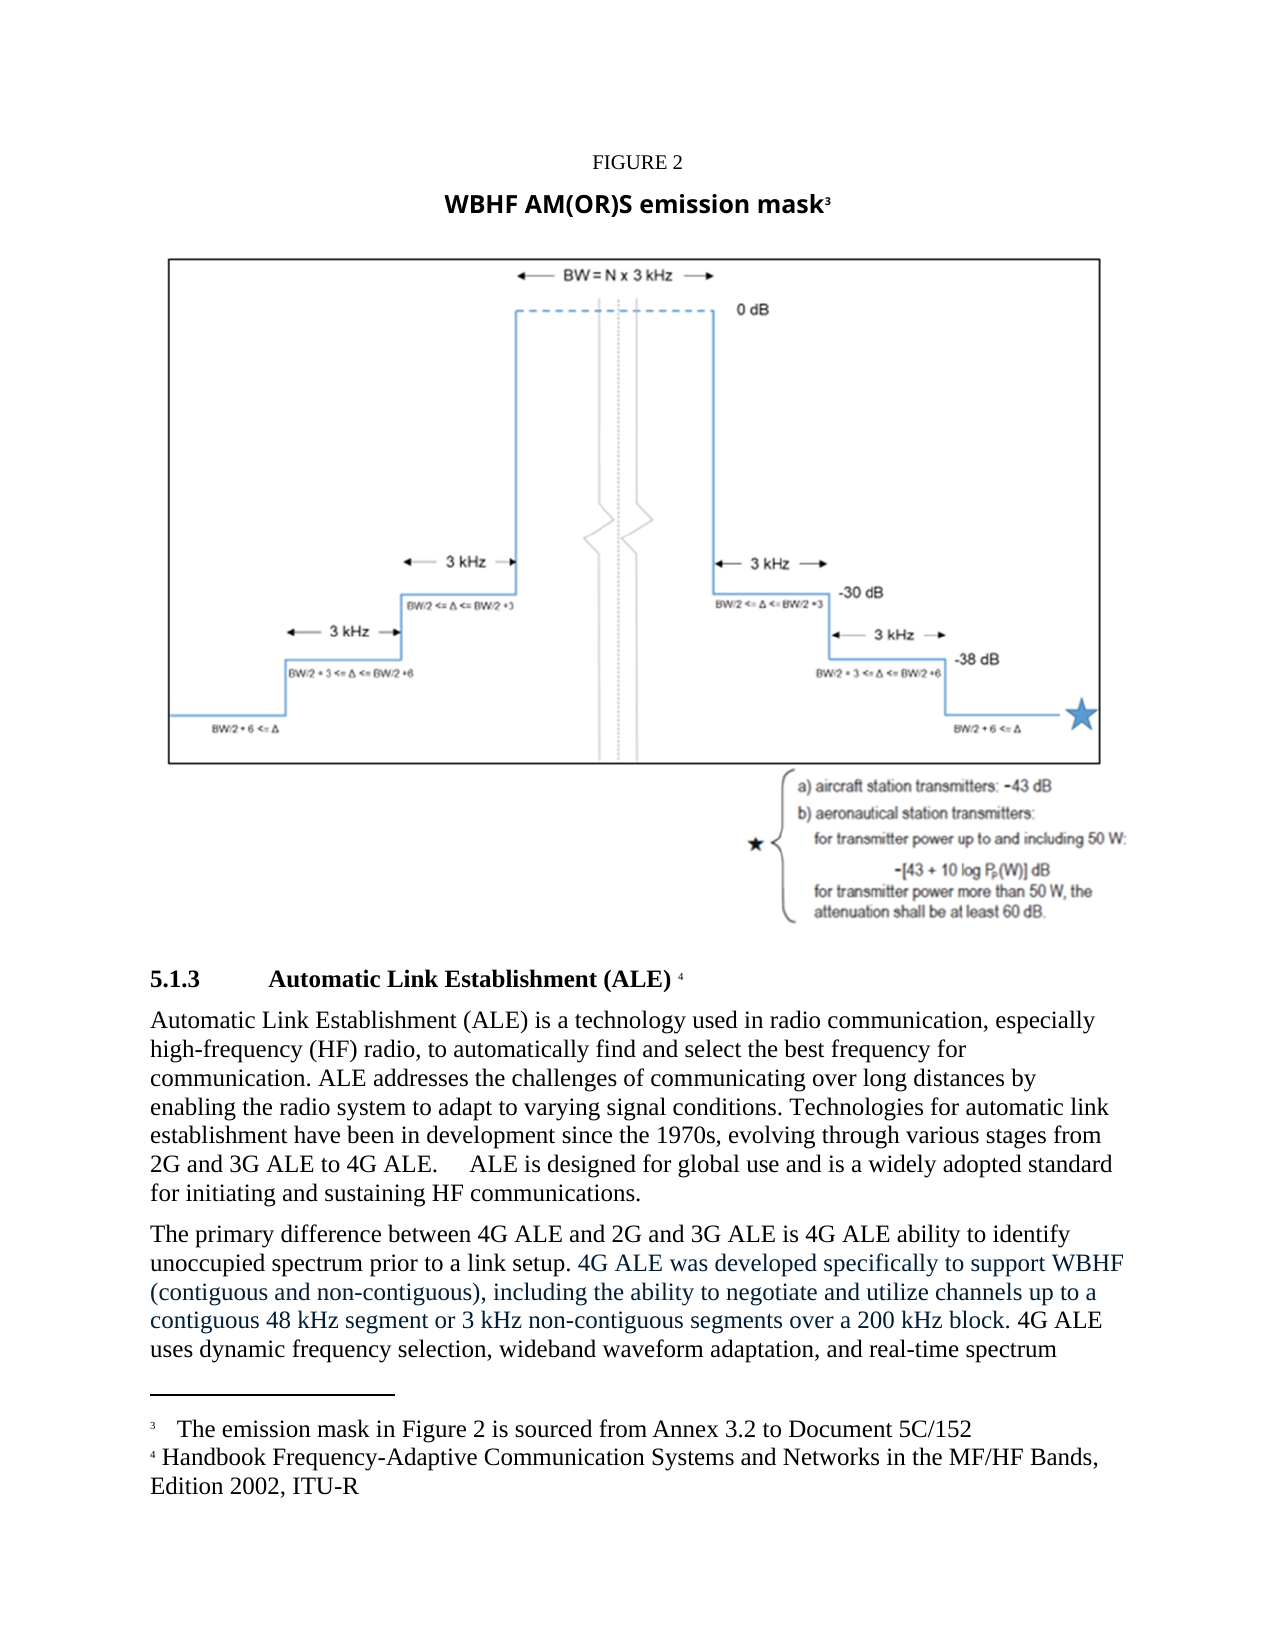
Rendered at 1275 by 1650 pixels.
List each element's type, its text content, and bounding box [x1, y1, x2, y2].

picture [150, 233, 1143, 940]
text FIGURE 2 [150, 150, 1125, 174]
text WBHF AM(OR)S emission mask [150, 187, 1125, 221]
